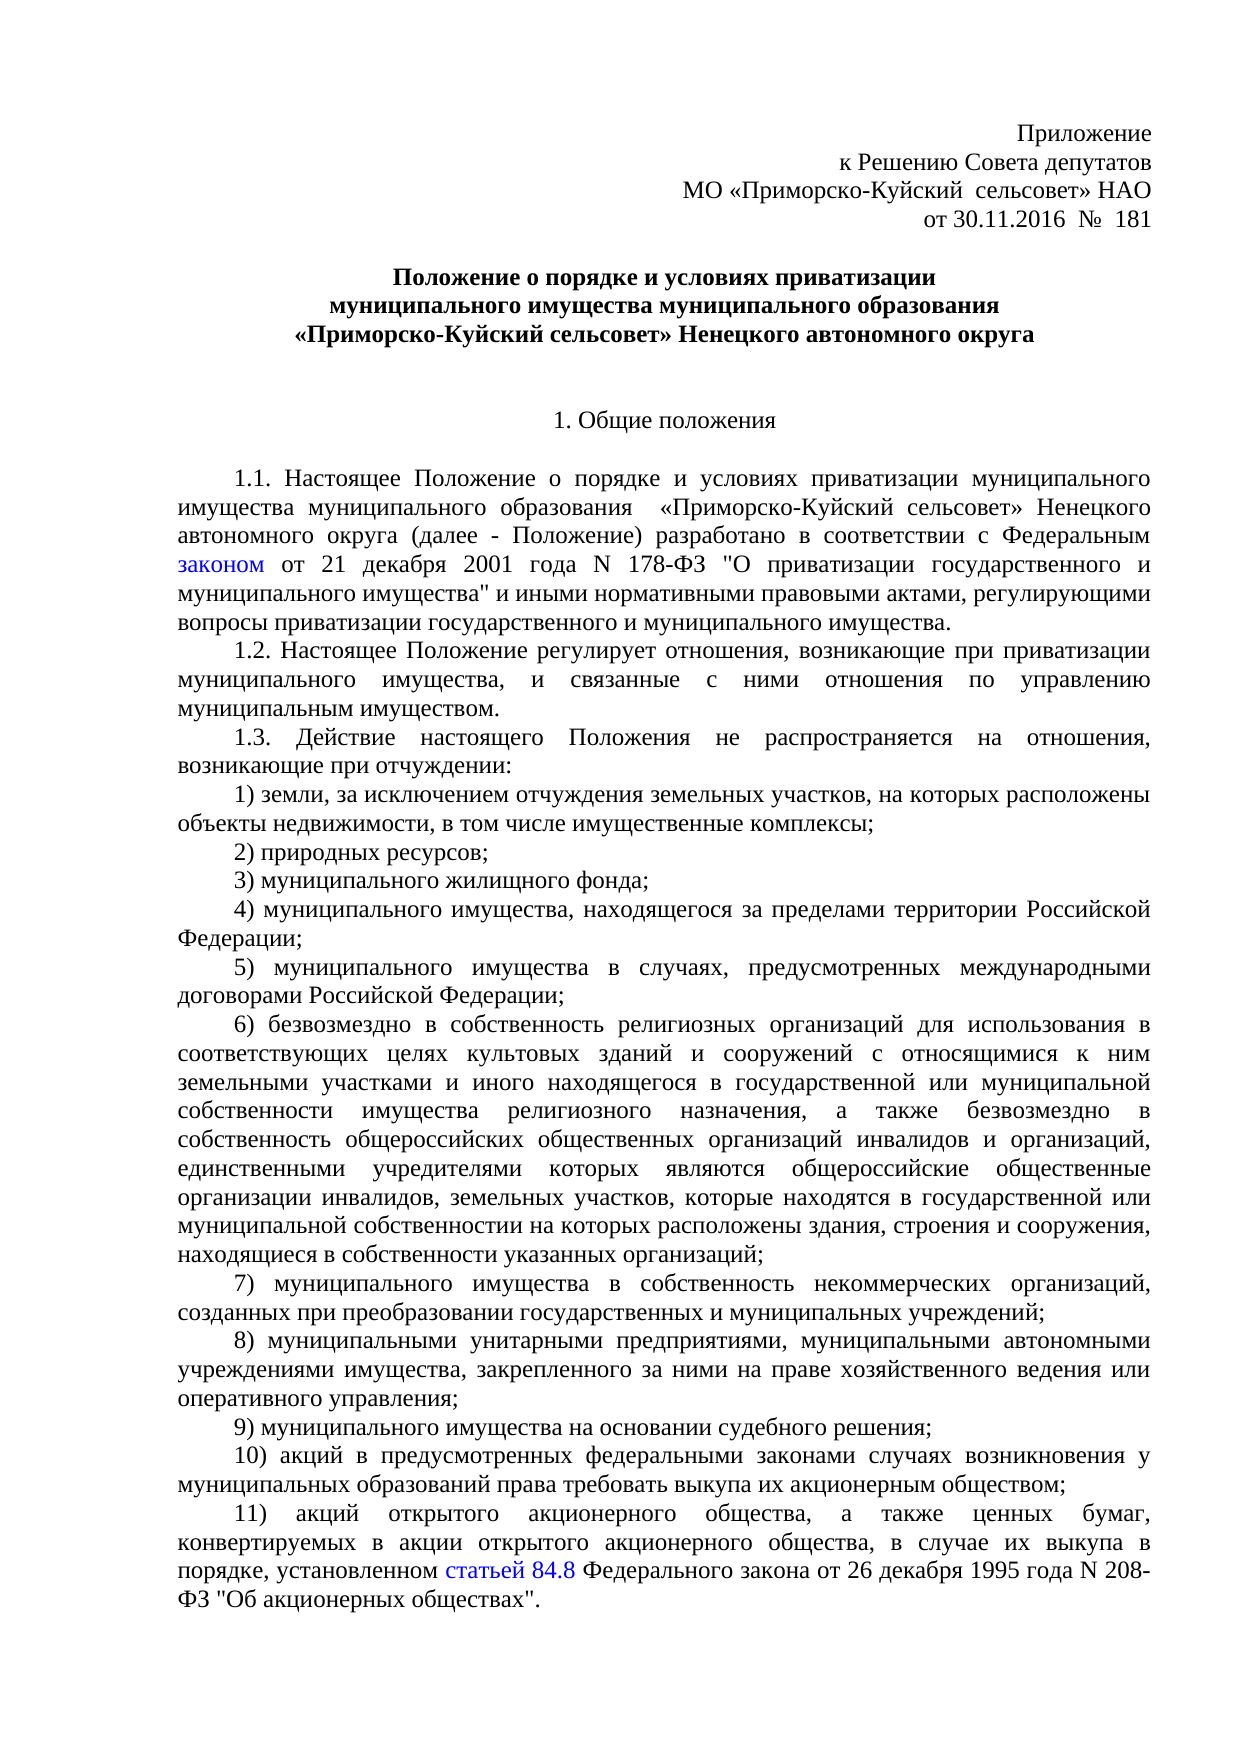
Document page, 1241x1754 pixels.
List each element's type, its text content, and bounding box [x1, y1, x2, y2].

text 3) муниципального жилищного фонда; [177, 866, 1152, 894]
text Приложение [177, 118, 1152, 147]
text 2) природных ресурсов; [177, 837, 1152, 866]
text 9) муниципального имущества на основании судебного решения; [177, 1412, 1152, 1441]
text «Приморско-Куйский сельсовет» Ненецкого автономного округа [177, 319, 1152, 348]
text МО «Приморско-Куйский сельсовет» НАО [177, 176, 1152, 204]
text 1. Общие положения [177, 406, 1152, 434]
text 7) муниципального имущества в собственность некоммерческих организаций, созданных при преобразовании государственных и муниципальных учреждений; [177, 1268, 1152, 1326]
text 8) муниципальными унитарными предприятиями, муниципальными автономными учреждениями имущества, закрепленного за ними на праве хозяйственного ведения или оперативного управления; [177, 1326, 1152, 1412]
text 5) муниципального имущества в случаях, предусмотренных международными договорами Российской Федерации; [177, 952, 1152, 1009]
text от 30.11.2016 № 181 [177, 204, 1152, 233]
text 1.2. Настоящее Положение регулирует отношения, возникающие при приватизации муниципального имущества, и связанные с ними отношения по управлению муниципальным имуществом. [177, 636, 1152, 722]
text 1.1. Настоящее Положение о порядке и условиях приватизации муниципального имущества муниципального образования «Приморско-Куйский сельсовет» Ненецкого автономного округа (далее - Положение) разработано в соответствии с Федеральным законом от 21 декабря 2001 года N 178-ФЗ "О приватизации государственного и муниципального имущества" и иными нормативными правовыми актами, регулирующими вопросы приватизации государственного и муниципального имущества. [177, 463, 1152, 636]
text 1.3. Действие настоящего Положения не распространяется на отношения, возникающие при отчуждении: [177, 722, 1152, 779]
text 10) акций в предусмотренных федеральными законами случаях возникновения у муниципальных образований права требовать выкупа их акционерным обществом; [177, 1441, 1152, 1498]
text Положение о порядке и условиях приватизации [177, 262, 1152, 291]
text 1) земли, за исключением отчуждения земельных участков, на которых расположены объекты недвижимости, в том числе имущественные комплексы; [177, 779, 1152, 837]
text 4) муниципального имущества, находящегося за пределами территории Российской Федерации; [177, 894, 1152, 952]
text муниципального имущества муниципального образования [177, 291, 1152, 319]
text 11) акций открытого акционерного общества, а также ценных бумаг, конвертируемых в акции открытого акционерного общества, в случае их выкупа в порядке, установленном статьей 84.8 Федерального закона от 26 декабря 1995 года N 208-ФЗ "Об акционерных обществах". [177, 1498, 1152, 1613]
text к Решению Совета депутатов [177, 147, 1152, 176]
text 6) безвозмездно в собственность религиозных организаций для использования в соответствующих целях культовых зданий и сооружений с относящимися к ним земельными участками и иного находящегося в государственной или муниципальной собственности имущества религиозного назначения, а также безвозмездно в собственность общероссийских общественных организаций инвалидов и организаций, единственными учредителями которых являются общероссийские общественные организации инвалидов, земельных участков, которые находятся в государственной или муниципальной собственностии на которых расположены здания, строения и сооружения, находящиеся в собственности указанных организаций; [177, 1009, 1152, 1268]
